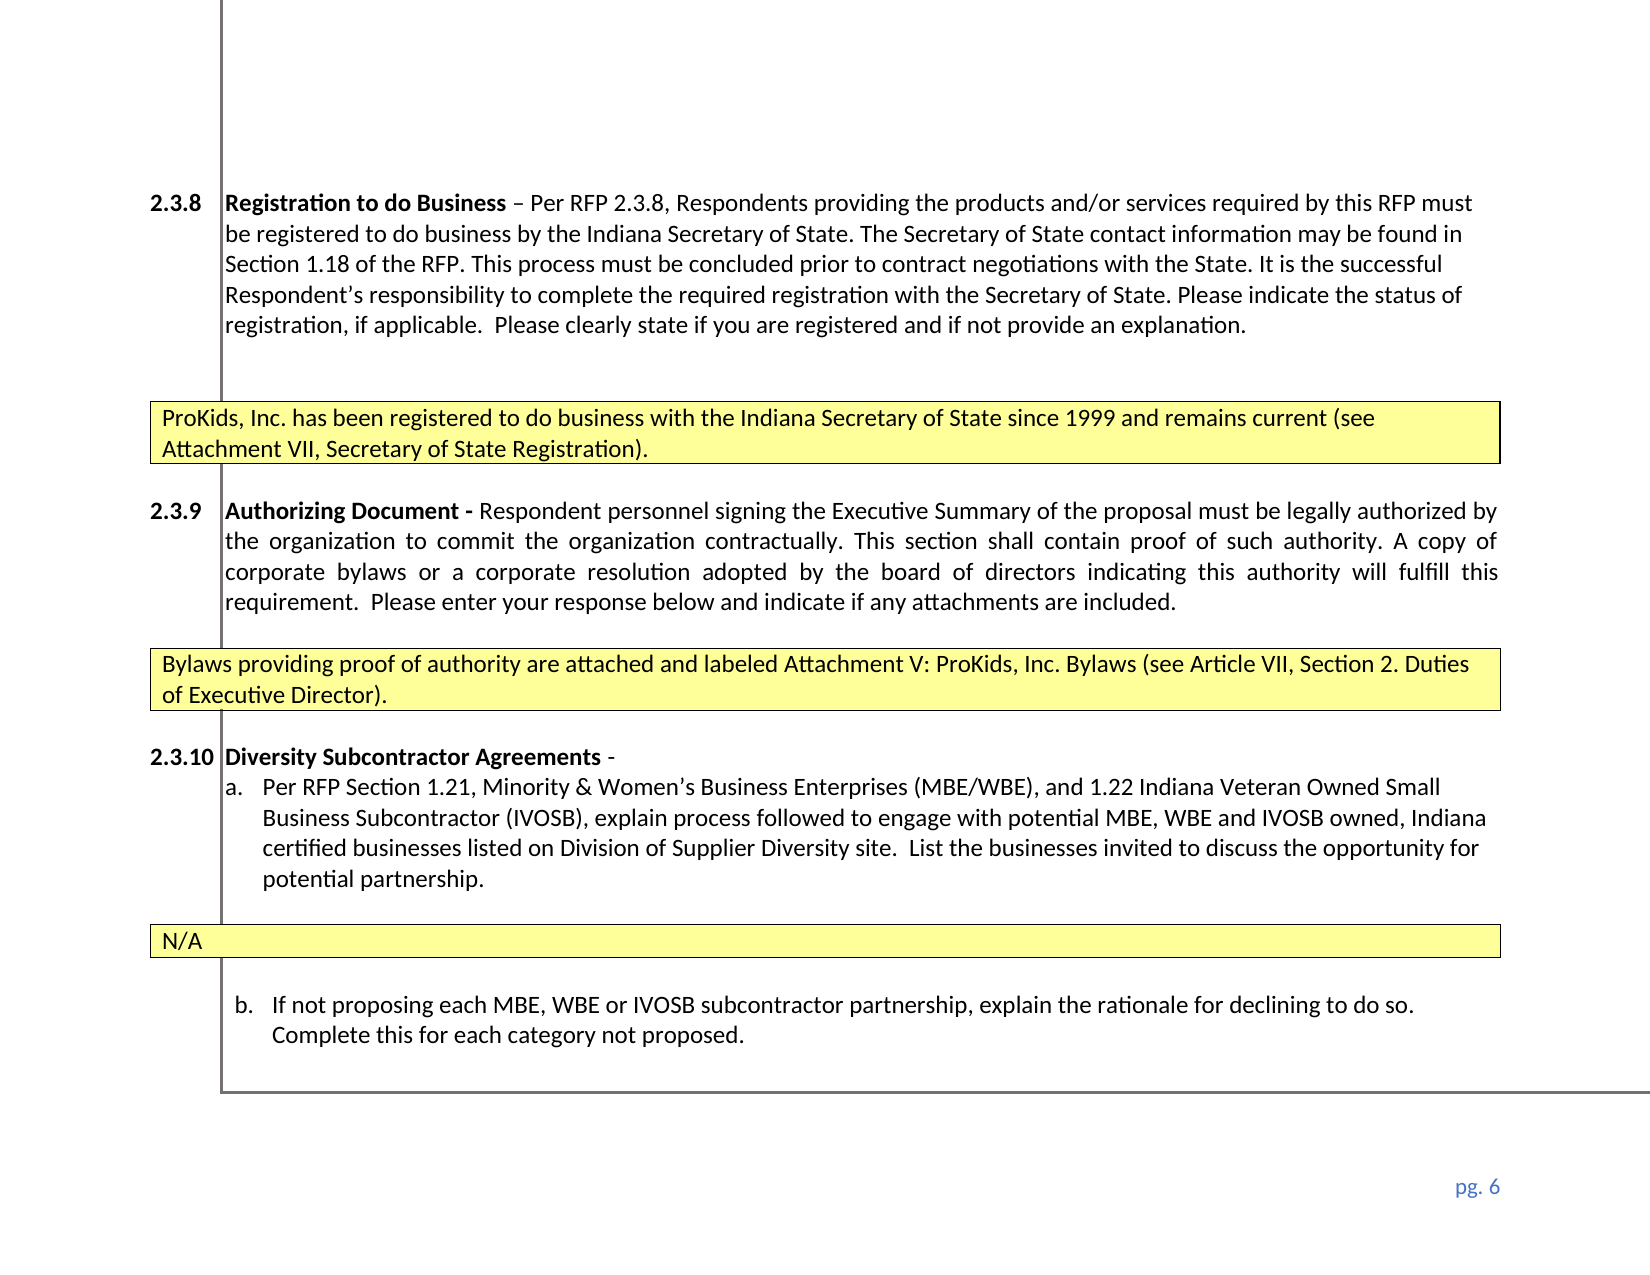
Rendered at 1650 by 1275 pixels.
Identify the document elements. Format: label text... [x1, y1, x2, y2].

list Per RFP Section 1.21, Minority & Women’s Business Enterprises (MBE/WBE), and 1.22 Indiana Veteran Owned Small Business Subcontractor (IVOSB), explain process followed to engage with potential MBE, WBE and IVOSB owned, Indiana certified businesses listed on Division of Supplier Diversity site. List the businesses invited to discuss the opportunity for potential partnership. [225, 772, 1500, 894]
list Registration to do Business – Per RFP 2.3.8, Respondents providing the products and/or services required by this RFP must be registered to do business by the Indiana Secretary of State. The Secretary of State contact information may be found in Section 1.18 of the RFP. This process must be concluded prior to contract negotiations with the State. It is the successful Respondent’s responsibility to complete the required registration with the Secretary of State. Please indicate the status of registration, if applicable. Please clearly state if you are registered and if not provide an explanation. [150, 187, 1500, 340]
list Diversity Subcontractor Agreements - [150, 741, 1500, 772]
table_header Bylaws providing proof of authority are attached and labeled Attachment V: ProKids, Inc. Bylaws (see Article VII, Section 2. Duties of Executive Director). [151, 649, 1500, 709]
table_header ProKids, Inc. has been registered to do business with the Indiana Secretary of State since 1999 and remains current (see Attachment VII, Secretary of State Registration). [151, 402, 1499, 463]
list Authorizing Document - Respondent personnel signing the Executive Summary of the proposal must be legally authorized by the organization to commit the organization contractually. This section shall contain proof of such authority. A copy of corporate bylaws or a corporate resolution adopted by the board of directors indicating this authority will fulfill this requirement. Please enter your response below and indicate if any attachments are included. [150, 495, 1500, 617]
table_header N/A [151, 925, 1500, 957]
list If not proposing each MBE, WBE or IVOSB subcontractor partnership, explain the rationale for declining to do so. Complete this for each category not proposed. [234, 989, 1500, 1050]
